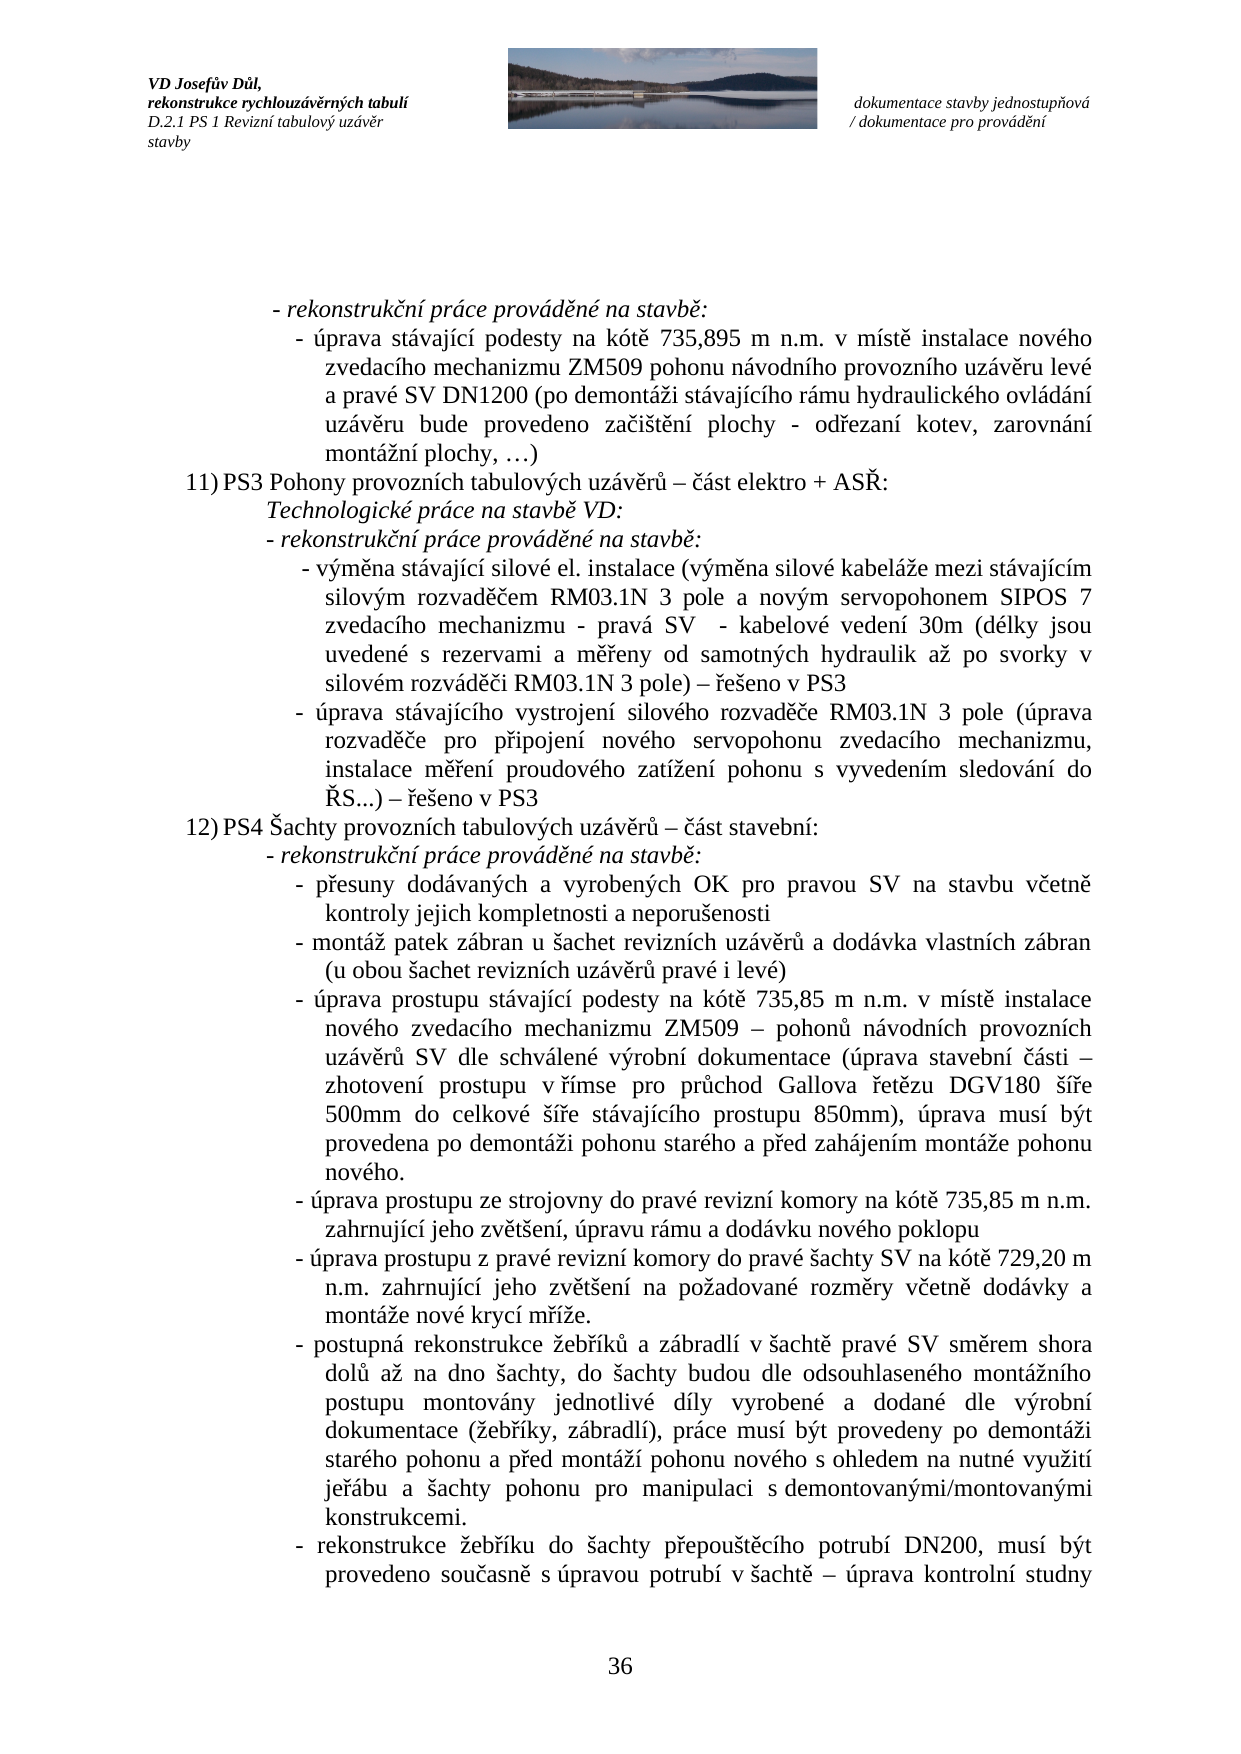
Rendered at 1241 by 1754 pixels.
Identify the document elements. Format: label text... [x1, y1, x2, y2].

text - úprava prostupu ze strojovny do pravé revizní komory na kótě 735,85 m n.m. zahrnující jeho zvětšení, úpravu rámu a dodávku nového poklopu [295, 1186, 1092, 1243]
list PS3 Pohony provozních tabulových uzávěrů – část elektro + ASŘ: [185, 467, 1092, 496]
text - rekonstrukční práce prováděné na stavbě: [266, 841, 1092, 869]
text - úprava stávající podesty na kótě 735,895 m n.m. v místě instalace nového zvedacího mechanizmu ZM509 pohonu návodního provozního uzávěru levé a pravé SV DN1200 (po demontáži stávajícího rámu hydraulického ovládání uzávěru bude provedeno začištění plochy - odřezaní kotev, zarovnání montážní plochy, …) [295, 323, 1092, 467]
text - rekonstrukční práce prováděné na stavbě: [266, 294, 1092, 323]
text - úprava prostupu z pravé revizní komory do pravé šachty SV na kótě 729,20 m n.m. zahrnující jeho zvětšení na požadované rozměry včetně dodávky a montáže nové krycí mříže. [295, 1243, 1092, 1329]
picture [508, 48, 818, 129]
text - montáž patek zábran u šachet revizních uzávěrů a dodávka vlastních zábran (u obou šachet revizních uzávěrů pravé i levé) [295, 927, 1092, 984]
text - postupná rekonstrukce žebříků a zábradlí v šachtě pravé SV směrem shora dolů až na dno šachty, do šachty budou dle odsouhlaseného montážního postupu montovány jednotlivé díly vyrobené a dodané dle výrobní dokumentace (žebříky, zábradlí), práce musí být provedeny po demontáži starého pohonu a před montáží pohonu nového s ohledem na nutné využití jeřábu a šachty pohonu pro manipulaci s demontovanými/montovanými konstrukcemi. [295, 1329, 1092, 1531]
text - rekonstrukční práce prováděné na stavbě: [266, 524, 1092, 553]
text - přesuny dodávaných a vyrobených OK pro pravou SV na stavbu včetně kontroly jejich kompletnosti a neporušenosti [295, 869, 1092, 927]
text - úprava prostupu stávající podesty na kótě 735,85 m n.m. v místě instalace nového zvedacího mechanizmu ZM509 – pohonů návodních provozních uzávěrů SV dle schválené výrobní dokumentace (úprava stavební části – zhotovení prostupu v římse pro průchod Gallova řetězu DGV180 šíře 500mm do celkové šíře stávajícího prostupu 850mm), úprava musí být provedena po demontáži pohonu starého a před zahájením montáže pohonu nového. [295, 984, 1092, 1186]
text - úprava stávajícího vystrojení silového rozvaděče RM03.1N 3 pole (úprava rozvaděče pro připojení nového servopohonu zvedacího mechanizmu, instalace měření proudového zatížení pohonu s vyvedením sledování do ŘS...) – řešeno v PS3 [295, 697, 1092, 812]
text - výměna stávající silové el. instalace (výměna silové kabeláže mezi stávajícím silovým rozvaděčem RM03.1N 3 pole a novým servopohonem SIPOS 7 zvedacího mechanizmu - pravá SV - kabelové vedení 30m (délky jsou uvedené s rezervami a měřeny od samotných hydraulik až po svorky v silovém rozváděči RM03.1N 3 pole) – řešeno v PS3 [295, 553, 1092, 697]
text Technologické práce na stavbě VD: [266, 496, 1092, 524]
list PS4 Šachty provozních tabulových uzávěrů – část stavební: [185, 812, 1092, 841]
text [295, 1531, 1092, 1588]
